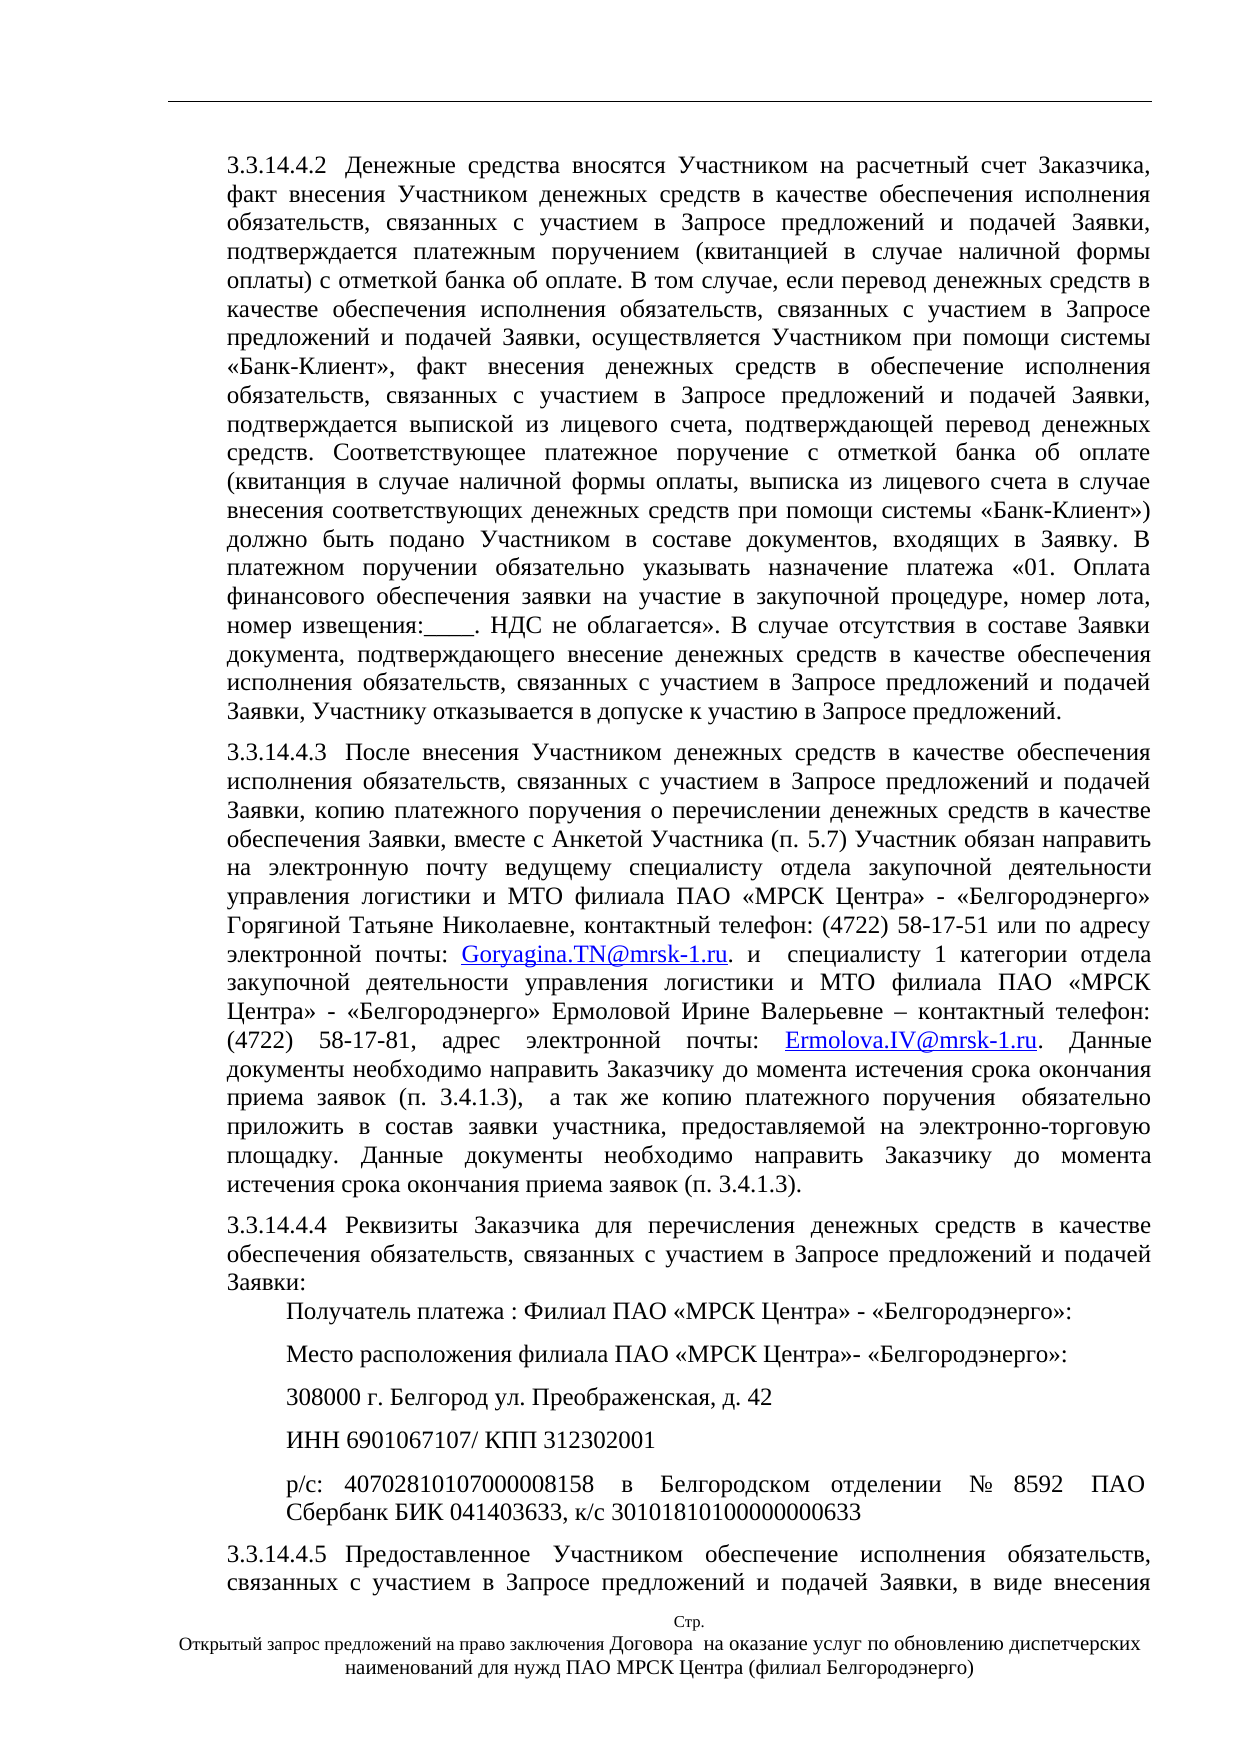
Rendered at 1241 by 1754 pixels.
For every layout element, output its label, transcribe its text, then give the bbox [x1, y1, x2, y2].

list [227, 1539, 1152, 1596]
list Денежные средства вносятся Участником на расчетный счет Заказчика, факт внесения Участником денежных средств в качестве обеспечения исполнения обязательств, связанных с участием в Запросе предложений и подачей Заявки, подтверждается платежным поручением (квитанцией в случае наличной формы оплаты) с отметкой банка об оплате. В том случае, если перевод денежных средств в качестве обеспечения исполнения обязательств, связанных с участием в Запросе предложений и подачей Заявки, осуществляется Участником при помощи системы «Банк-Клиент», факт внесения денежных средств в обеспечение исполнения обязательств, связанных с участием в Запросе предложений и подачей Заявки, подтверждается выпиской из лицевого счета, подтверждающей перевод денежных средств. Соответствующее платежное поручение с отметкой банка об оплате (квитанция в случае наличной формы оплаты, выписка из лицевого счета в случае внесения соответствующих денежных средств при помощи системы «Банк-Клиент») должно быть подано Участником в составе документов, входящих в Заявку. В платежном поручении обязательно указывать назначение платежа «01. Оплата финансового обеспечения заявки на участие в закупочной процедуре, номер лота, номер извещения:____. НДС не облагается». В случае отсутствия в составе Заявки документа, подтверждающего внесение денежных средств в качестве обеспечения исполнения обязательств, связанных с участием в Запросе предложений и подачей Заявки, Участнику отказывается в допуске к участию в Запросе предложений. [227, 150, 1152, 725]
list ИНН 6901067107/ КПП 312302001 [286, 1426, 1152, 1454]
list 308000 г. Белгород ул. Преображенская, д. 42 [286, 1382, 1152, 1411]
list Место расположения филиала ПАО «МРСК Центра»- «Белгородэнерго»: [286, 1339, 1152, 1368]
list Реквизиты Заказчика для перечисления денежных средств в качестве обеспечения обязательств, связанных с участием в Запросе предложений и подачей Заявки: [227, 1210, 1152, 1296]
list р/с: 40702810107000008158 в Белгородском отделении № 8592 ПАО Сбербанк БИК 041403633, к/с 30101810100000000633 [286, 1469, 1152, 1526]
list Получатель платежа : Филиал ПАО «МРСК Центра» - «Белгородэнерго»: [286, 1296, 1152, 1325]
